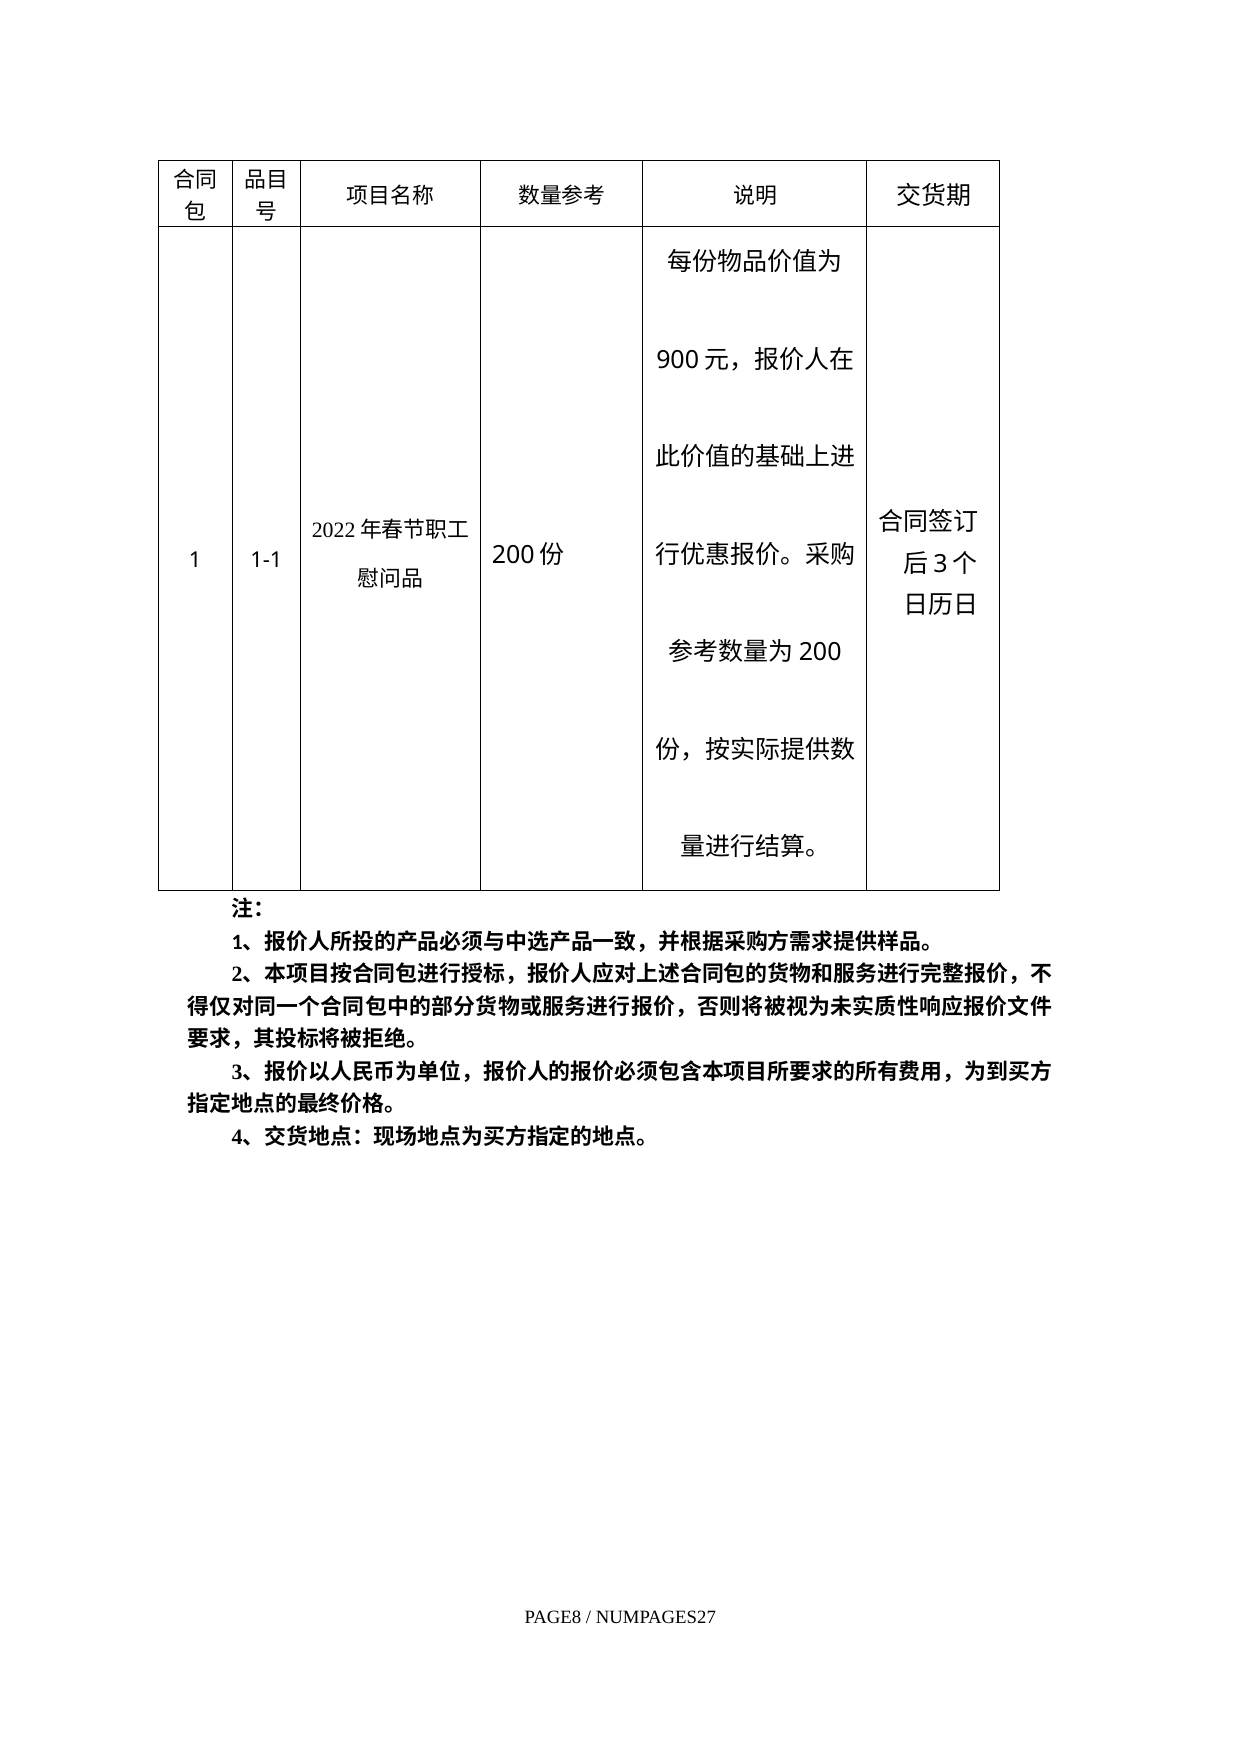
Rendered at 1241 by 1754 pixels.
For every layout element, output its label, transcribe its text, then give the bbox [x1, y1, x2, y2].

table_header 品目号 [233, 161, 300, 226]
table_cell 1-1 [233, 227, 300, 890]
table_cell 合同签订后3个日历日 [867, 227, 999, 890]
table_header 数量参考 [481, 161, 642, 226]
text 2、本项目按合同包进行授标，报价人应对上述合同包的货物和服务进行完整报价，不得仅对同一个合同包中的部分货物或服务进行报价，否则将被视为未实质性响应报价文件要求，其投标将被拒绝。 [187, 956, 1053, 1053]
table_cell 1 [159, 227, 232, 890]
table_header 交货期 [867, 161, 999, 226]
table_cell 2022年春节职工慰问品 [301, 227, 480, 890]
table_cell 200份 [481, 227, 642, 890]
text 1、报价人所投的产品必须与中选产品一致，并根据采购方需求提供样品。 [187, 923, 1053, 956]
text 注： [187, 891, 1053, 923]
table_header 合同包 [159, 161, 232, 226]
text 3、报价以人民币为单位，报价人的报价必须包含本项目所要求的所有费用，为到买方指定地点的最终价格。 [187, 1053, 1053, 1118]
text 4、交货地点：现场地点为买方指定的地点。 [187, 1118, 1053, 1151]
table_header 说明 [643, 161, 866, 226]
table_cell 每份物品价值为900元，报价人在此价值的基础上进行优惠报价。采购参考数量为200份，按实际提供数量进行结算。 [643, 227, 866, 890]
table_header 项目名称 [301, 161, 480, 226]
